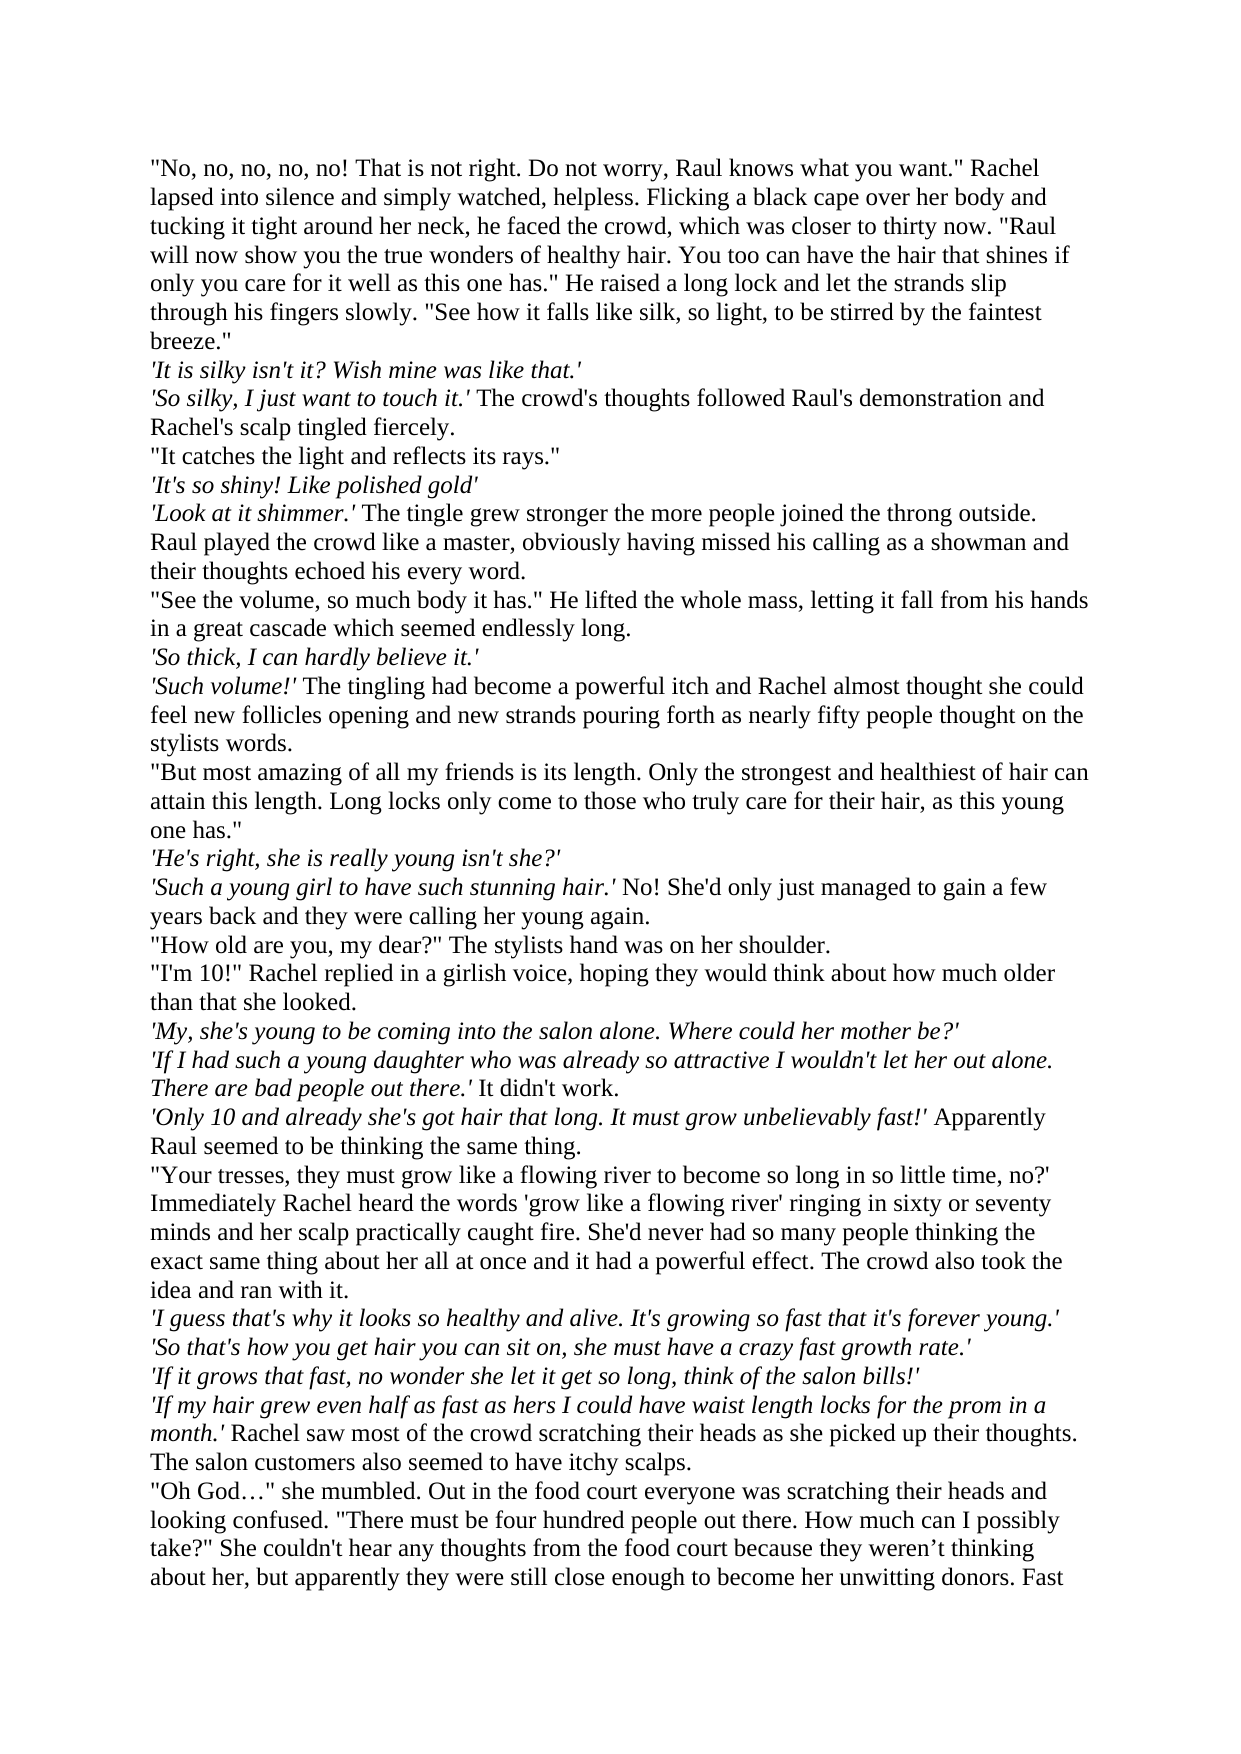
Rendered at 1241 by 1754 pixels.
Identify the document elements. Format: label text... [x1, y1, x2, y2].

text 'If my hair grew even half as fast as hers I could have waist length locks for the prom in a month.' Rachel saw most of the crowd scratching their heads as she picked up their thoughts. The salon customers also seemed to have itchy scalps. [150, 1390, 1090, 1476]
text "See the volume, so much body it has." He lifted the whole mass, letting it fall from his hands in a great cascade which seemed endlessly long. [150, 585, 1090, 642]
text 'Only 10 and already she's got hair that long. It must grow unbelievably fast!' Apparently Raul seemed to be thinking the same thing. [150, 1102, 1090, 1160]
text 'Such a young girl to have such stunning hair.' No! She'd only just managed to gain a few years back and they were calling her young again. [150, 872, 1090, 930]
text 'Look at it shimmer.' The tingle grew stronger the more people joined the throng outside. Raul played the crowd like a master, obviously having missed his calling as a showman and their thoughts echoed his every word. [150, 498, 1090, 585]
text 'I guess that's why it looks so healthy and alive. It's growing so fast that it's forever young.' [150, 1303, 1090, 1332]
text 'So thick, I can hardly believe it.' [150, 642, 1090, 671]
text "It catches the light and reflects its rays." [150, 441, 1090, 470]
text 'If I had such a young daughter who was already so attractive I wouldn't let her out alone. There are bad people out there.' It didn't work. [150, 1045, 1090, 1102]
text 'It's so shiny! Like polished gold' [150, 470, 1090, 498]
text 'If it grows that fast, no wonder she let it get so long, think of the salon bills!' [150, 1361, 1090, 1390]
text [150, 1476, 1090, 1591]
text 'Such volume!' The tingling had become a powerful itch and Rachel almost thought she could feel new follicles opening and new strands pouring forth as nearly fifty people thought on the stylists words. [150, 671, 1090, 757]
text "Your tresses, they must grow like a flowing river to become so long in so little time, no?' Immediately Rachel heard the words 'grow like a flowing river' ringing in sixty or seventy minds and her scalp practically caught fire. She'd never had so many people thinking the exact same thing about her all at once and it had a powerful effect. The crowd also took the idea and ran with it. [150, 1160, 1090, 1303]
text 'It is silky isn't it? Wish mine was like that.' [150, 355, 1090, 383]
text "How old are you, my dear?" The stylists hand was on her shoulder. [150, 930, 1090, 958]
text 'So silky, I just want to touch it.' The crowd's thoughts followed Raul's demonstration and Rachel's scalp tingled fiercely. [150, 383, 1090, 441]
text 'He's right, she is really young isn't she?' [150, 843, 1090, 872]
text 'My, she's young to be coming into the salon alone. Where could her mother be?' [150, 1016, 1090, 1045]
text "But most amazing of all my friends is its length. Only the strongest and healthiest of hair can attain this length. Long locks only come to those who truly care for their hair, as this young one has." [150, 757, 1090, 843]
text 'So that's how you get hair you can sit on, she must have a crazy fast growth rate.' [150, 1332, 1090, 1361]
text "I'm 10!" Rachel replied in a girlish voice, hoping they would think about how much older than that she looked. [150, 958, 1090, 1016]
text "No, no, no, no, no! That is not right. Do not worry, Raul knows what you want." Rachel lapsed into silence and simply watched, helpless. Flicking a black cape over her body and tucking it tight around her neck, he faced the crowd, which was closer to thirty now. "Raul will now show you the true wonders of healthy hair. You too can have the hair that shines if only you care for it well as this one has." He raised a long lock and let the strands slip through his fingers slowly. "See how it falls like silk, so light, to be stirred by the faintest breeze." [150, 153, 1090, 355]
